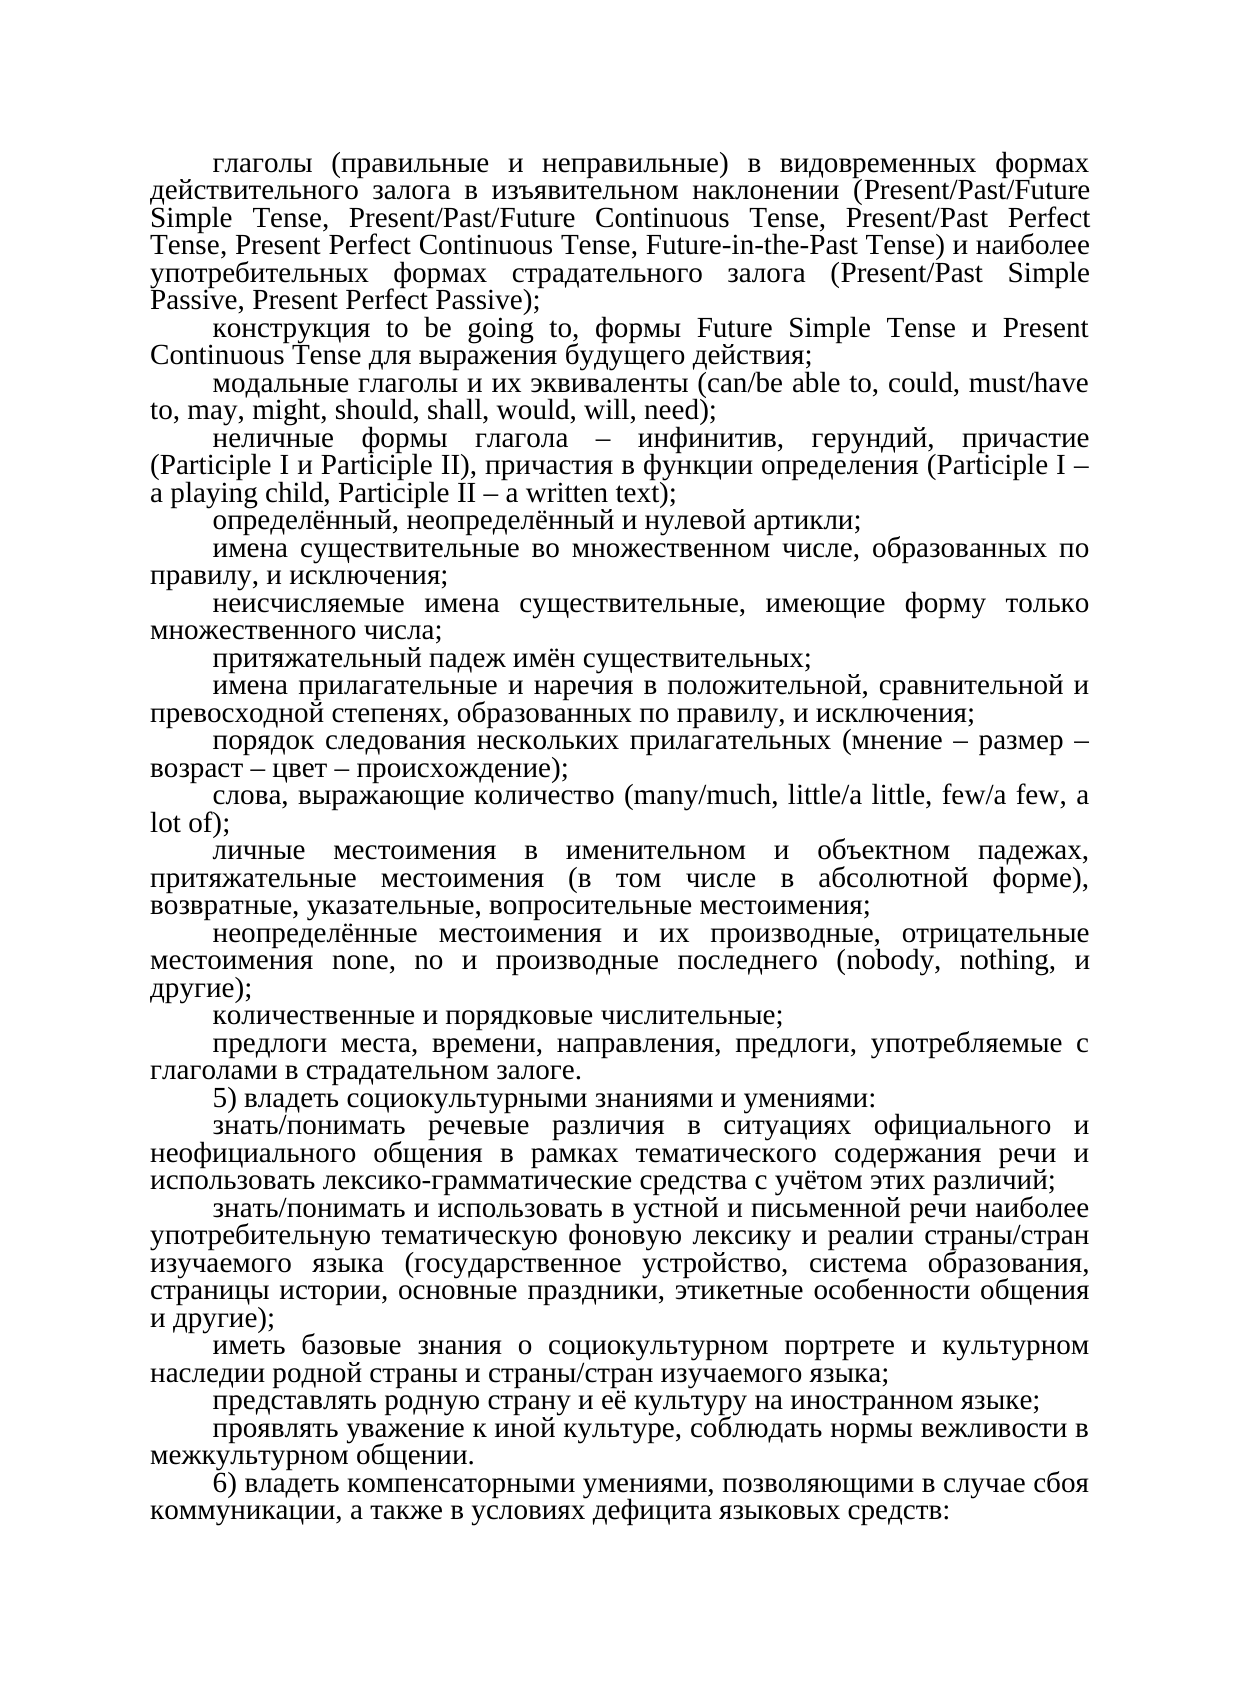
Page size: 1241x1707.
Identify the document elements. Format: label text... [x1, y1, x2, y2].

text иметь базовые знания о социокультурном портрете и культурном наследии родной страны и страны/стран изучаемого языка; [150, 1332, 1090, 1387]
text знать/понимать и использовать в устной и письменной речи наиболее употребительную тематическую фоновую лексику и реалии страны/стран изучаемого языка (государственное устройство, система образования, страницы истории, основные праздники, этикетные особенности общения и другие); [150, 1195, 1090, 1332]
text имена прилагательные и наречия в положительной, сравнительной и превосходной степенях, образованных по правилу, и исключения; [150, 672, 1090, 727]
text неличные формы глагола – инфинитив, герундий, причастие (Participle I и Participle II), причастия в функции определения (Participle I – a playing child, Participle II – a written text); [150, 425, 1090, 507]
text притяжательный падеж имён существительных; [150, 645, 1090, 672]
text глаголы (правильные и неправильные) в видовременных формах действительного залога в изъявительном наклонении (Present/Past/Future Simple Tense, Present/Past/Future Continuous Tense, Present/Past Perfect Tense, Present Perfect Continuous Tense, Future-in-the-Past Tense) и наиболее употребительных формах страдательного залога (Present/Past Simple Passive, Present Perfect Passive); [150, 150, 1090, 315]
text определённый, неопределённый и нулевой артикли; [150, 507, 1090, 535]
text неопределённые местоимения и их производные, отрицательные местоимения none, no и производные последнего (nobody, nothing, и другие); [150, 920, 1090, 1002]
text количественные и порядковые числительные; [150, 1002, 1090, 1030]
text знать/понимать речевые различия в ситуациях официального и неофициального общения в рамках тематического содержания речи и использовать лексико-грамматические средства с учётом этих различий; [150, 1112, 1090, 1195]
text представлять родную страну и её культуру на иностранном языке; [150, 1387, 1090, 1415]
text имена существительные во множественном числе, образованных по правилу, и исключения; [150, 535, 1090, 590]
text проявлять уважение к иной культуре, соблюдать нормы вежливости в межкультурном общении. [150, 1415, 1090, 1470]
text 5) владеть социокультурными знаниями и умениями: [150, 1085, 1090, 1112]
text неисчисляемые имена существительные, имеющие форму только множественного числа; [150, 590, 1090, 645]
text модальные глаголы и их эквиваленты (can/be able to, could, must/have to, may, might, should, shall, would, will, need); [150, 370, 1090, 425]
text личные местоимения в именительном и объектном падежах, притяжательные местоимения (в том числе в абсолютной форме), возвратные, указательные, вопросительные местоимения; [150, 837, 1090, 920]
text конструкция to be going to, формы Future Simple Tense и Present Continuous Tense для выражения будущего действия; [150, 315, 1090, 370]
text порядок следования нескольких прилагательных (мнение – размер – возраст – цвет – происхождение); [150, 727, 1090, 782]
text предлоги места, времени, направления, предлоги, употребляемые с глаголами в страдательном залоге. [150, 1030, 1090, 1085]
text 6) владеть компенсаторными умениями, позволяющими в случае сбоя коммуникации, а также в условиях дефицита языковых средств: [150, 1470, 1090, 1525]
text слова, выражающие количество (many/much, little/a little, few/a few, a lot of); [150, 782, 1090, 837]
